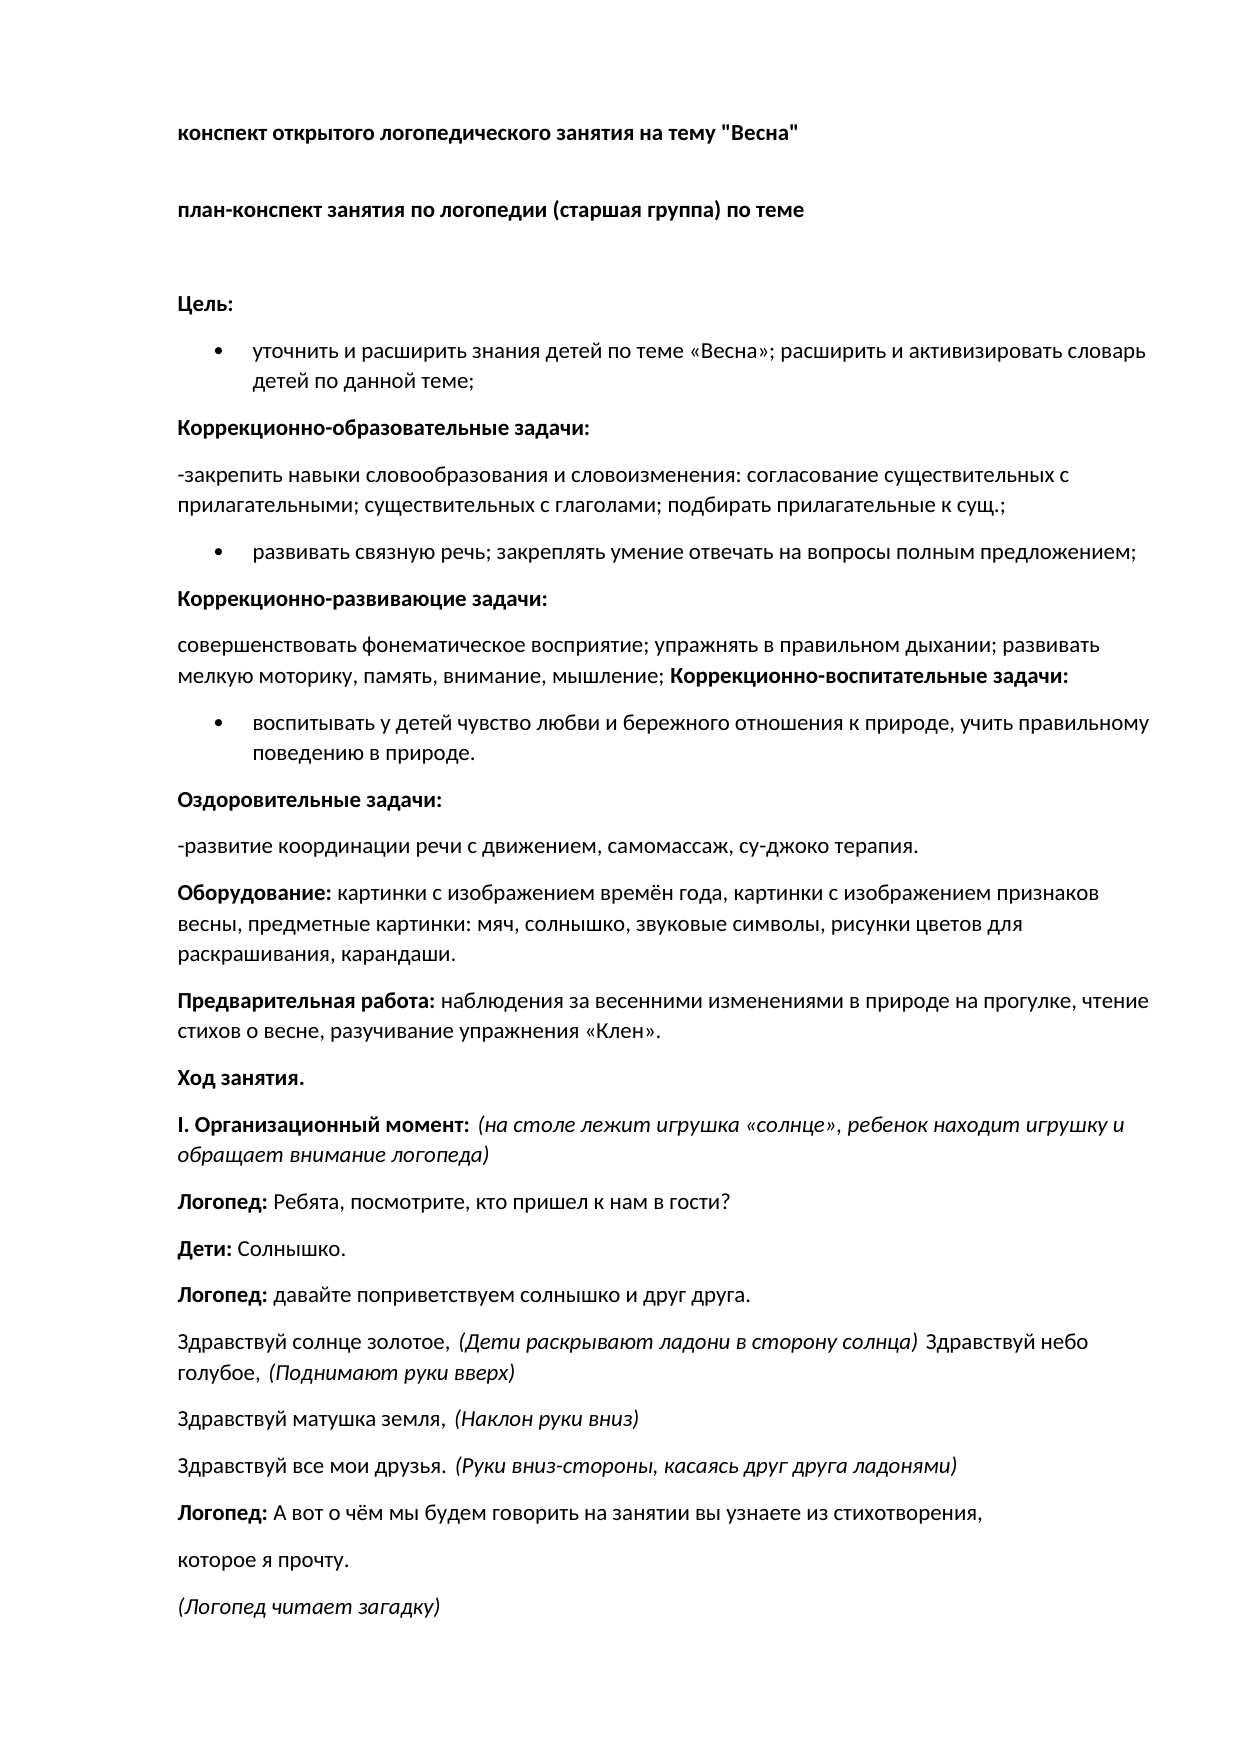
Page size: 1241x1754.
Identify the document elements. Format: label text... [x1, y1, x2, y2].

text Логопед: Ребята, посмотрите, кто пришел к нам в гости? [177, 1187, 1152, 1215]
text Логопед: давайте поприветствуем солнышко и друг друга. [177, 1281, 1152, 1309]
text Здравствуй солнце золотое, (Дети раскрывают ладони в сторону солнца) Здравствуй небо голубое, (Поднимают руки вверх) [177, 1327, 1152, 1386]
text Здравствуй все мои друзья. (Руки вниз-стороны, касаясь друг друга ладонями) [177, 1451, 1152, 1479]
text -закрепить навыки словообразования и словоизменения: согласование существительных с прилагательными; существительных с глаголами; подбирать прилагательные к сущ.; [177, 460, 1152, 518]
text Оздоровительные задачи: [177, 785, 1152, 813]
text Дети: Солнышко. [177, 1234, 1152, 1262]
text Ход занятия. [177, 1063, 1152, 1091]
text Коррекционно-образовательные задачи: [177, 413, 1152, 441]
text I. Организационный момент: (на столе лежит игрушка «солнце», ребенок находит игрушку и обращает внимание логопеда) [177, 1110, 1152, 1168]
text план-конспект занятия по логопедии (старшая группа) по теме [177, 165, 1152, 223]
text Здравствуй матушка земля, (Наклон руки вниз) [177, 1404, 1152, 1433]
list уточнить и расширить знания детей по теме «Весна»; расширить и активизировать словарь детей по данной теме; [215, 336, 1152, 394]
text Оборудование: картинки с изображением времён года, картинки с изображением признаков весны, предметные картинки: мяч, солнышко, звуковые символы, рисунки цветов для раскрашивания, карандаши. [177, 878, 1152, 967]
text конспект открытого логопедического занятия на тему "Весна" [177, 118, 1152, 146]
text -развитие координации речи с движением, самомассаж, су-джоко терапия. [177, 832, 1152, 860]
text совершенствовать фонематическое восприятие; упражнять в правильном дыхании; развивать мелкую моторику, память, внимание, мышление; Коррекционно-воспитательные задачи: [177, 631, 1152, 689]
text Предварительная работа: наблюдения за весенними изменениями в природе на прогулке, чтение стихов о весне, разучивание упражнения «Клен». [177, 986, 1152, 1044]
list воспитывать у детей чувство любви и бережного отношения к природе, учить правильному поведению в природе. [215, 708, 1152, 766]
text Логопед: А вот о чём мы будем говорить на занятии вы узнаете из стихотворения, [177, 1498, 1152, 1526]
text Коррекционно-развиваюцие задачи: [177, 584, 1152, 612]
text которое я прочту. [177, 1545, 1152, 1573]
text Цель: [177, 289, 1152, 317]
text (Логопед читает загадку) [177, 1592, 1152, 1620]
list развивать связную речь; закреплять умение отвечать на вопросы полным предложением; [215, 537, 1152, 565]
